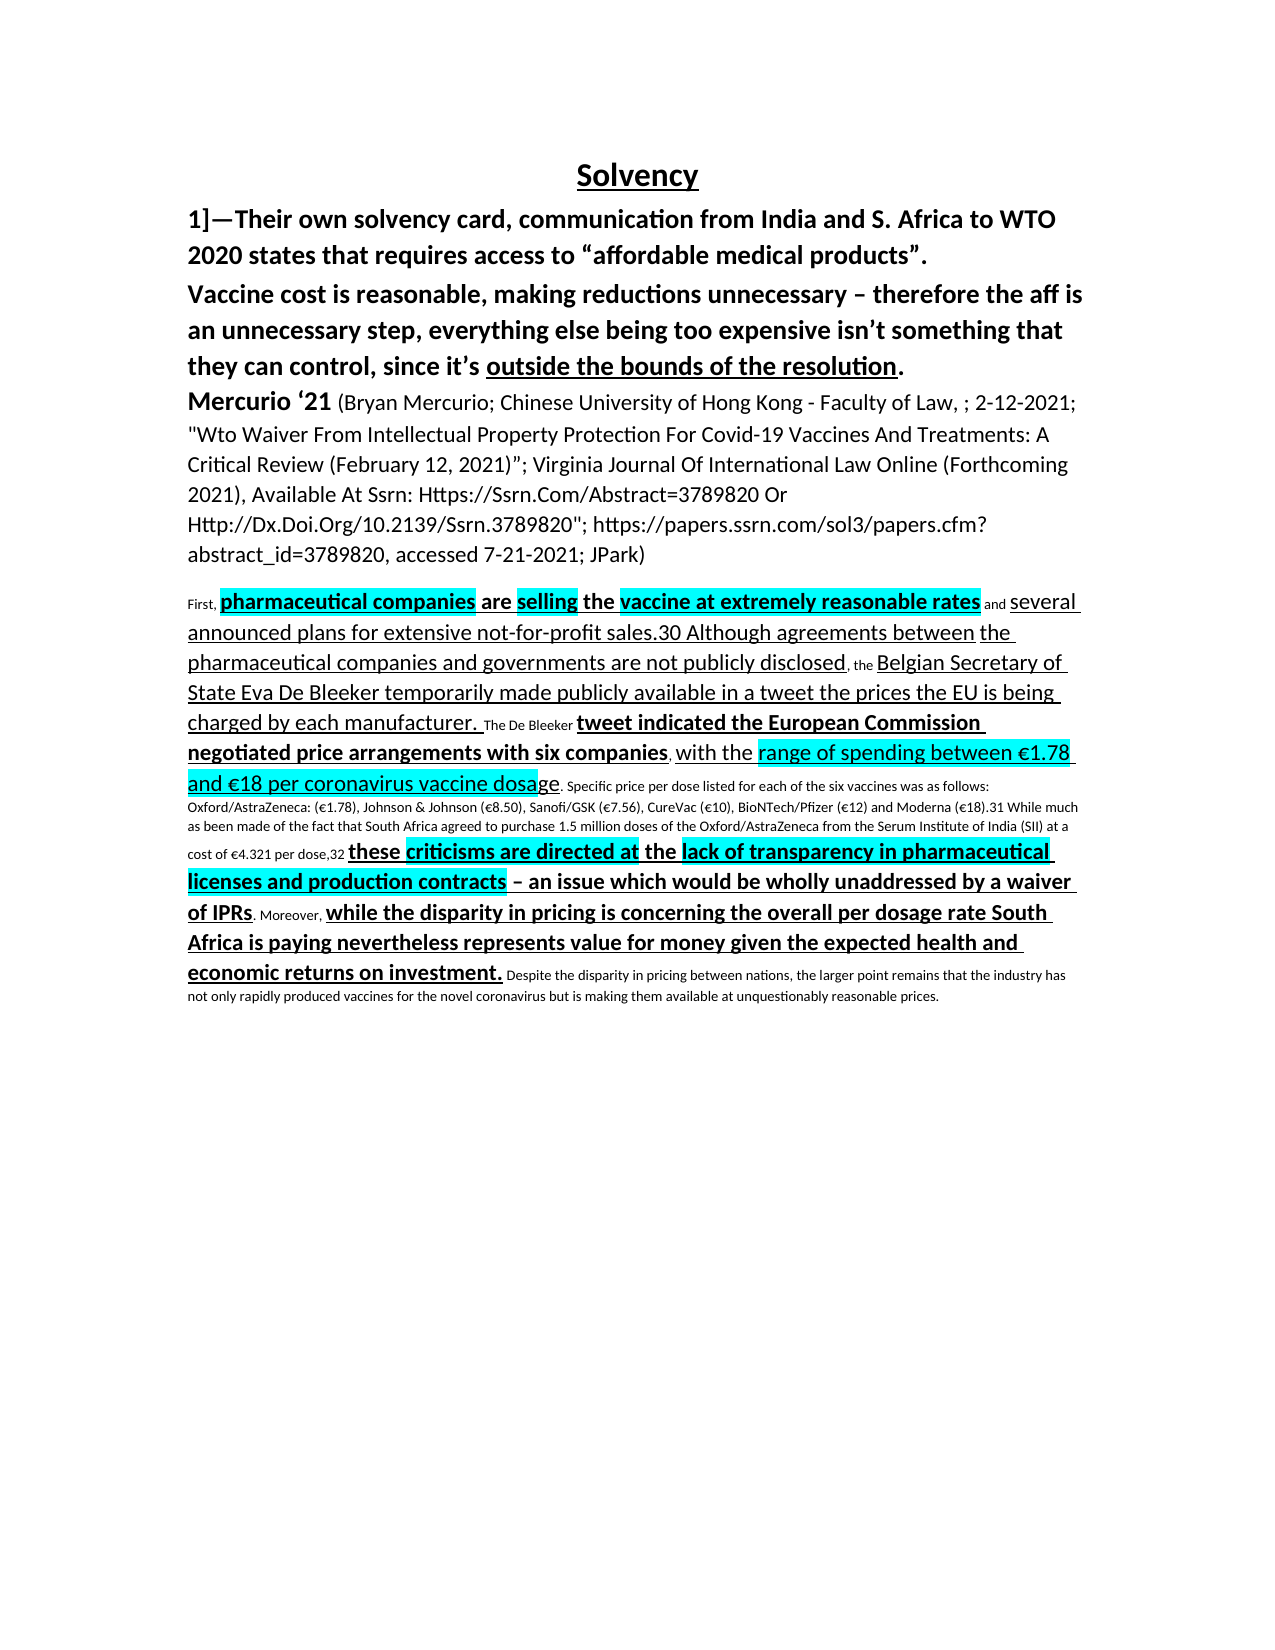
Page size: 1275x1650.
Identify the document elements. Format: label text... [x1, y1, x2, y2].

text First, pharmaceutical companies are selling the vaccine at extremely reasonable rates and several announced plans for extensive not-for-profit sales.30 Although agreements between the pharmaceutical companies and governments are not publicly disclosed, the Belgian Secretary of State Eva De Bleeker temporarily made publicly available in a tweet the prices the EU is being charged by each manufacturer. The De Bleeker tweet indicated the European Commission negotiated price arrangements with six companies, with the range of spending between €1.78 and €18 per coronavirus vaccine dosage. Specific price per dose listed for each of the six vaccines was as follows: Oxford/AstraZeneca: (€1.78), Johnson & Johnson (€8.50), Sanofi/GSK (€7.56), CureVac (€10), BioNTech/Pfizer (€12) and Moderna (€18).31 While much as been made of the fact that South Africa agreed to purchase 1.5 million doses of the Oxford/AstraZeneca from the Serum Institute of India (SII) at a cost of €4.321 per dose,32 these criticisms are directed at the lack of transparency in pharmaceutical licenses and production contracts – an issue which would be wholly unaddressed by a waiver of IPRs. Moreover, while the disparity in pricing is concerning the overall per dosage rate South Africa is paying nevertheless represents value for money given the expected health and economic returns on investment. Despite the disparity in pricing between nations, the larger point remains that the industry has not only rapidly produced vaccines for the novel coronavirus but is making them available at unquestionably reasonable prices. [187, 587, 1087, 1005]
subtitle Solvency [187, 154, 1087, 195]
subtitle Vaccine cost is reasonable, making reductions unnecessary – therefore the aff is an unnecessary step, everything else being too expensive isn’t something that they can control, since it’s outside the bounds of the resolution. [187, 278, 1087, 382]
subtitle 1]—Their own solvency card, communication from India and S. Africa to WTO 2020 states that requires access to “affordable medical products”. [187, 202, 1087, 271]
text Mercurio ‘21 (Bryan Mercurio; Chinese University of Hong Kong - Faculty of Law, ; 2-12-2021; "Wto Waiver From Intellectual Property Protection For Covid-19 Vaccines And Treatments: A Critical Review (February 12, 2021)”; Virginia Journal Of International Law Online (Forthcoming 2021), Available At Ssrn: Https://Ssrn.Com/Abstract=3789820 Or Http://Dx.Doi.Org/10.2139/Ssrn.3789820"; https://papers.ssrn.com/sol3/papers.cfm?abstract_id=3789820, accessed 7-21-2021; JPark) [187, 384, 1087, 569]
